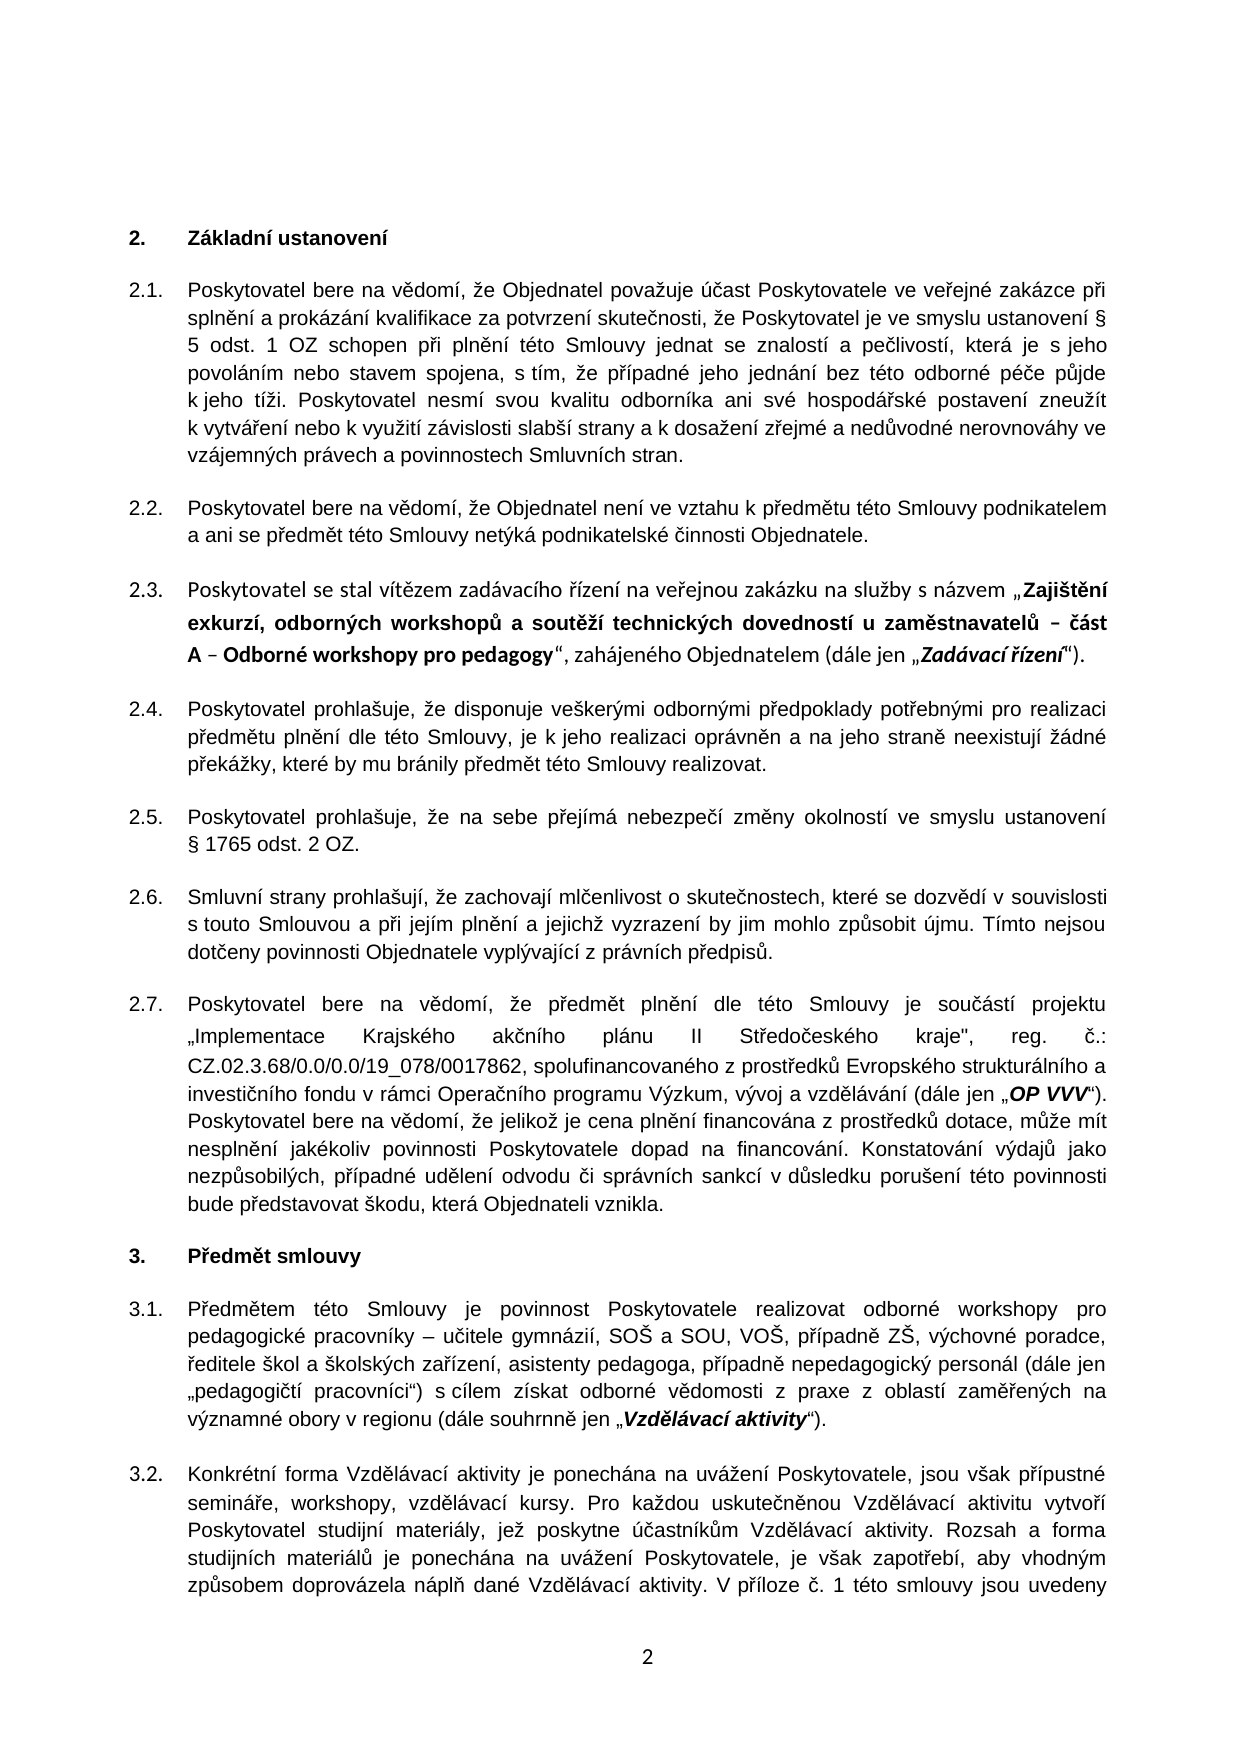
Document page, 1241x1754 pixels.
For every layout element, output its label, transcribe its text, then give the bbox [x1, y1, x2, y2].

subtitle Poskytovatel bere na vědomí, že Objednatel není ve vztahu k předmětu této Smlouvy podnikatelem a ani se předmět této Smlouvy netýká podnikatelské činnosti Objednatele. [128, 495, 1107, 547]
subtitle Smluvní strany prohlašují, že zachovají mlčenlivost o skutečnostech, které se dozvědí v souvislosti s touto Smlouvou a při jejím plnění a jejichž vyzrazení by jim mohlo způsobit újmu. Tímto nejsou dotčeny povinnosti Objednatele vyplývající z právních předpisů. [128, 884, 1107, 963]
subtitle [128, 1459, 1107, 1597]
subtitle Předmětem této Smlouvy je povinnost Poskytovatele realizovat odborné workshopy pro pedagogické pracovníky – učitele gymnázií, SOŠ a SOU, VOŠ, případně ZŠ, výchovné poradce, ředitele škol a školských zařízení, asistenty pedagoga, případně nepedagogický personál (dále jen „pedagogičtí pracovníci“) s cílem získat odborné vědomosti z praxe z oblastí zaměřených na významné obory v regionu (dále souhrnně jen „Vzdělávací aktivity“). [128, 1297, 1107, 1431]
subtitle Poskytovatel bere na vědomí, že Objednatel považuje účast Poskytovatele ve veřejné zakázce při splnění a prokázání kvalifikace za potvrzení skutečnosti, že Poskytovatel je ve smyslu ustanovení § 5 odst. 1 OZ schopen při plnění této Smlouvy jednat se znalostí a pečlivostí, která je s jeho povoláním nebo stavem spojena, s tím, že případné jeho jednání bez této odborné péče půjde k jeho tíži. Poskytovatel nesmí svou kvalitu odborníka ani své hospodářské postavení zneužít k vytváření nebo k využití závislosti slabší strany a k dosažení zřejmé a nedůvodné nerovnováhy ve vzájemných právech a povinnostech Smluvních stran. [128, 278, 1107, 467]
subtitle Poskytovatel prohlašuje, že disponuje veškerými odbornými předpoklady potřebnými pro realizaci předmětu plnění dle této Smlouvy, je k jeho realizaci oprávněn a na jeho straně neexistují žádné překážky, které by mu bránily předmět této Smlouvy realizovat. [128, 697, 1107, 776]
subtitle Předmět smlouvy [128, 1244, 1107, 1268]
subtitle Poskytovatel bere na vědomí, že předmět plnění dle této Smlouvy je součástí projektu „Implementace Krajského akčního plánu II Středočeského kraje", reg. č.: CZ.02.3.68/0.0/0.0/19_078/0017862, spolufinancovaného z prostředků Evropského strukturálního a investičního fondu v rámci Operačního programu Výzkum, vývoj a vzdělávání (dále jen „OP VVV“). Poskytovatel bere na vědomí, že jelikož je cena plnění financována z prostředků dotace, může mít nesplnění jakékoliv povinnosti Poskytovatele dopad na financování. Konstatování výdajů jako nezpůsobilých, případné udělení odvodu či správních sankcí v důsledku porušení této povinnosti bude představovat škodu, která Objednateli vznikla. [128, 992, 1107, 1216]
subtitle Poskytovatel se stal vítězem zadávacího řízení na veřejnou zakázku na služby s názvem „Zajištění exkurzí, odborných workshopů a soutěží technických dovedností u zaměstnavatelů – část A – Odborné workshopy pro pedagogy“, zahájeného Objednatelem (dále jen „Zadávací řízení“). [128, 575, 1107, 668]
subtitle Poskytovatel prohlašuje, že na sebe přejímá nebezpečí změny okolností ve smyslu ustanovení § 1765 odst. 2 OZ. [128, 804, 1107, 856]
subtitle Základní ustanovení [128, 225, 1107, 249]
